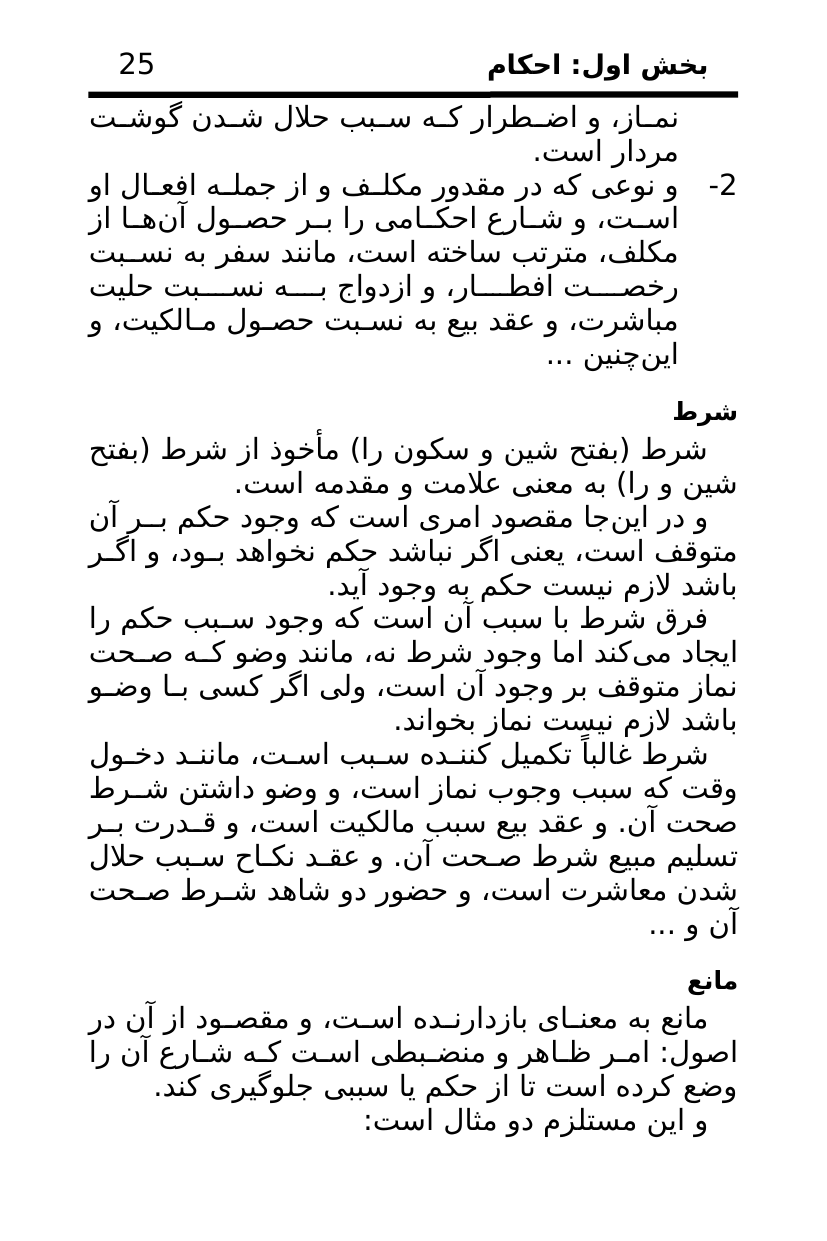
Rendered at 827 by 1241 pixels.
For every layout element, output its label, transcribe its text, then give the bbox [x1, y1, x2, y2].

text فرق شرط با سبب آن است که وجود سبب حکم را ایجاد می‌کند اما وجود شرط نه، مانند وضو که صحت نماز متوقف بر وجود آن است، ولی اگر کسی با وضو باشد لازم نیست نماز بخواند. [89, 602, 738, 738]
text و این مستلزم دو مثال است‌: [89, 1104, 738, 1138]
text شرط [89, 397, 738, 426]
text شرط (بفتح شین و سکون را) مأخوذ از شرط (بفتح شین و را) به معنی علامت و مقدمه است. [89, 432, 738, 500]
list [89, 100, 708, 168]
text مانع [89, 966, 738, 996]
list و نوعی که در مقدور مکلف و از جمله افعال او است، و شارع احکامی را بر حصول آن‌ها از مکلف، مترتب ساخته است، مانند سفر به نسبت رخصت افطار، و ازدواج به نسبت حلیت مباشرت، و عقد بیع به نسبت حصول مالکیت، و این‌چنین ... [89, 168, 708, 372]
text شرط غالباً تکمیل کننده سبب است، مانند دخول وقت که سبب وجوب نماز است، و وضو داشتن شرط صحت آن. و عقد بیع سبب مالکیت است، و قدرت بر تسلیم مبیع شرط صحت آن. و عقد نکاح سبب حلال شدن معاشرت است، و حضور دو شاهد شرط صحت آن و ... [89, 738, 738, 941]
text و در این‌جا مقصود امری است که وجود حکم بر آن متوقف است، یعنی اگر نباشد حکم نخواهد بود، و اگر باشد لازم نیست حکم به وجود آید. [89, 500, 738, 602]
text مانع به معنای بازدارنده است، و مقصود از آن در اصول‌: امر ظاهر و منضبطی است که شارع آن را وضع کرده است تا از حکم یا سببی جلوگیری کند. [89, 1002, 738, 1104]
